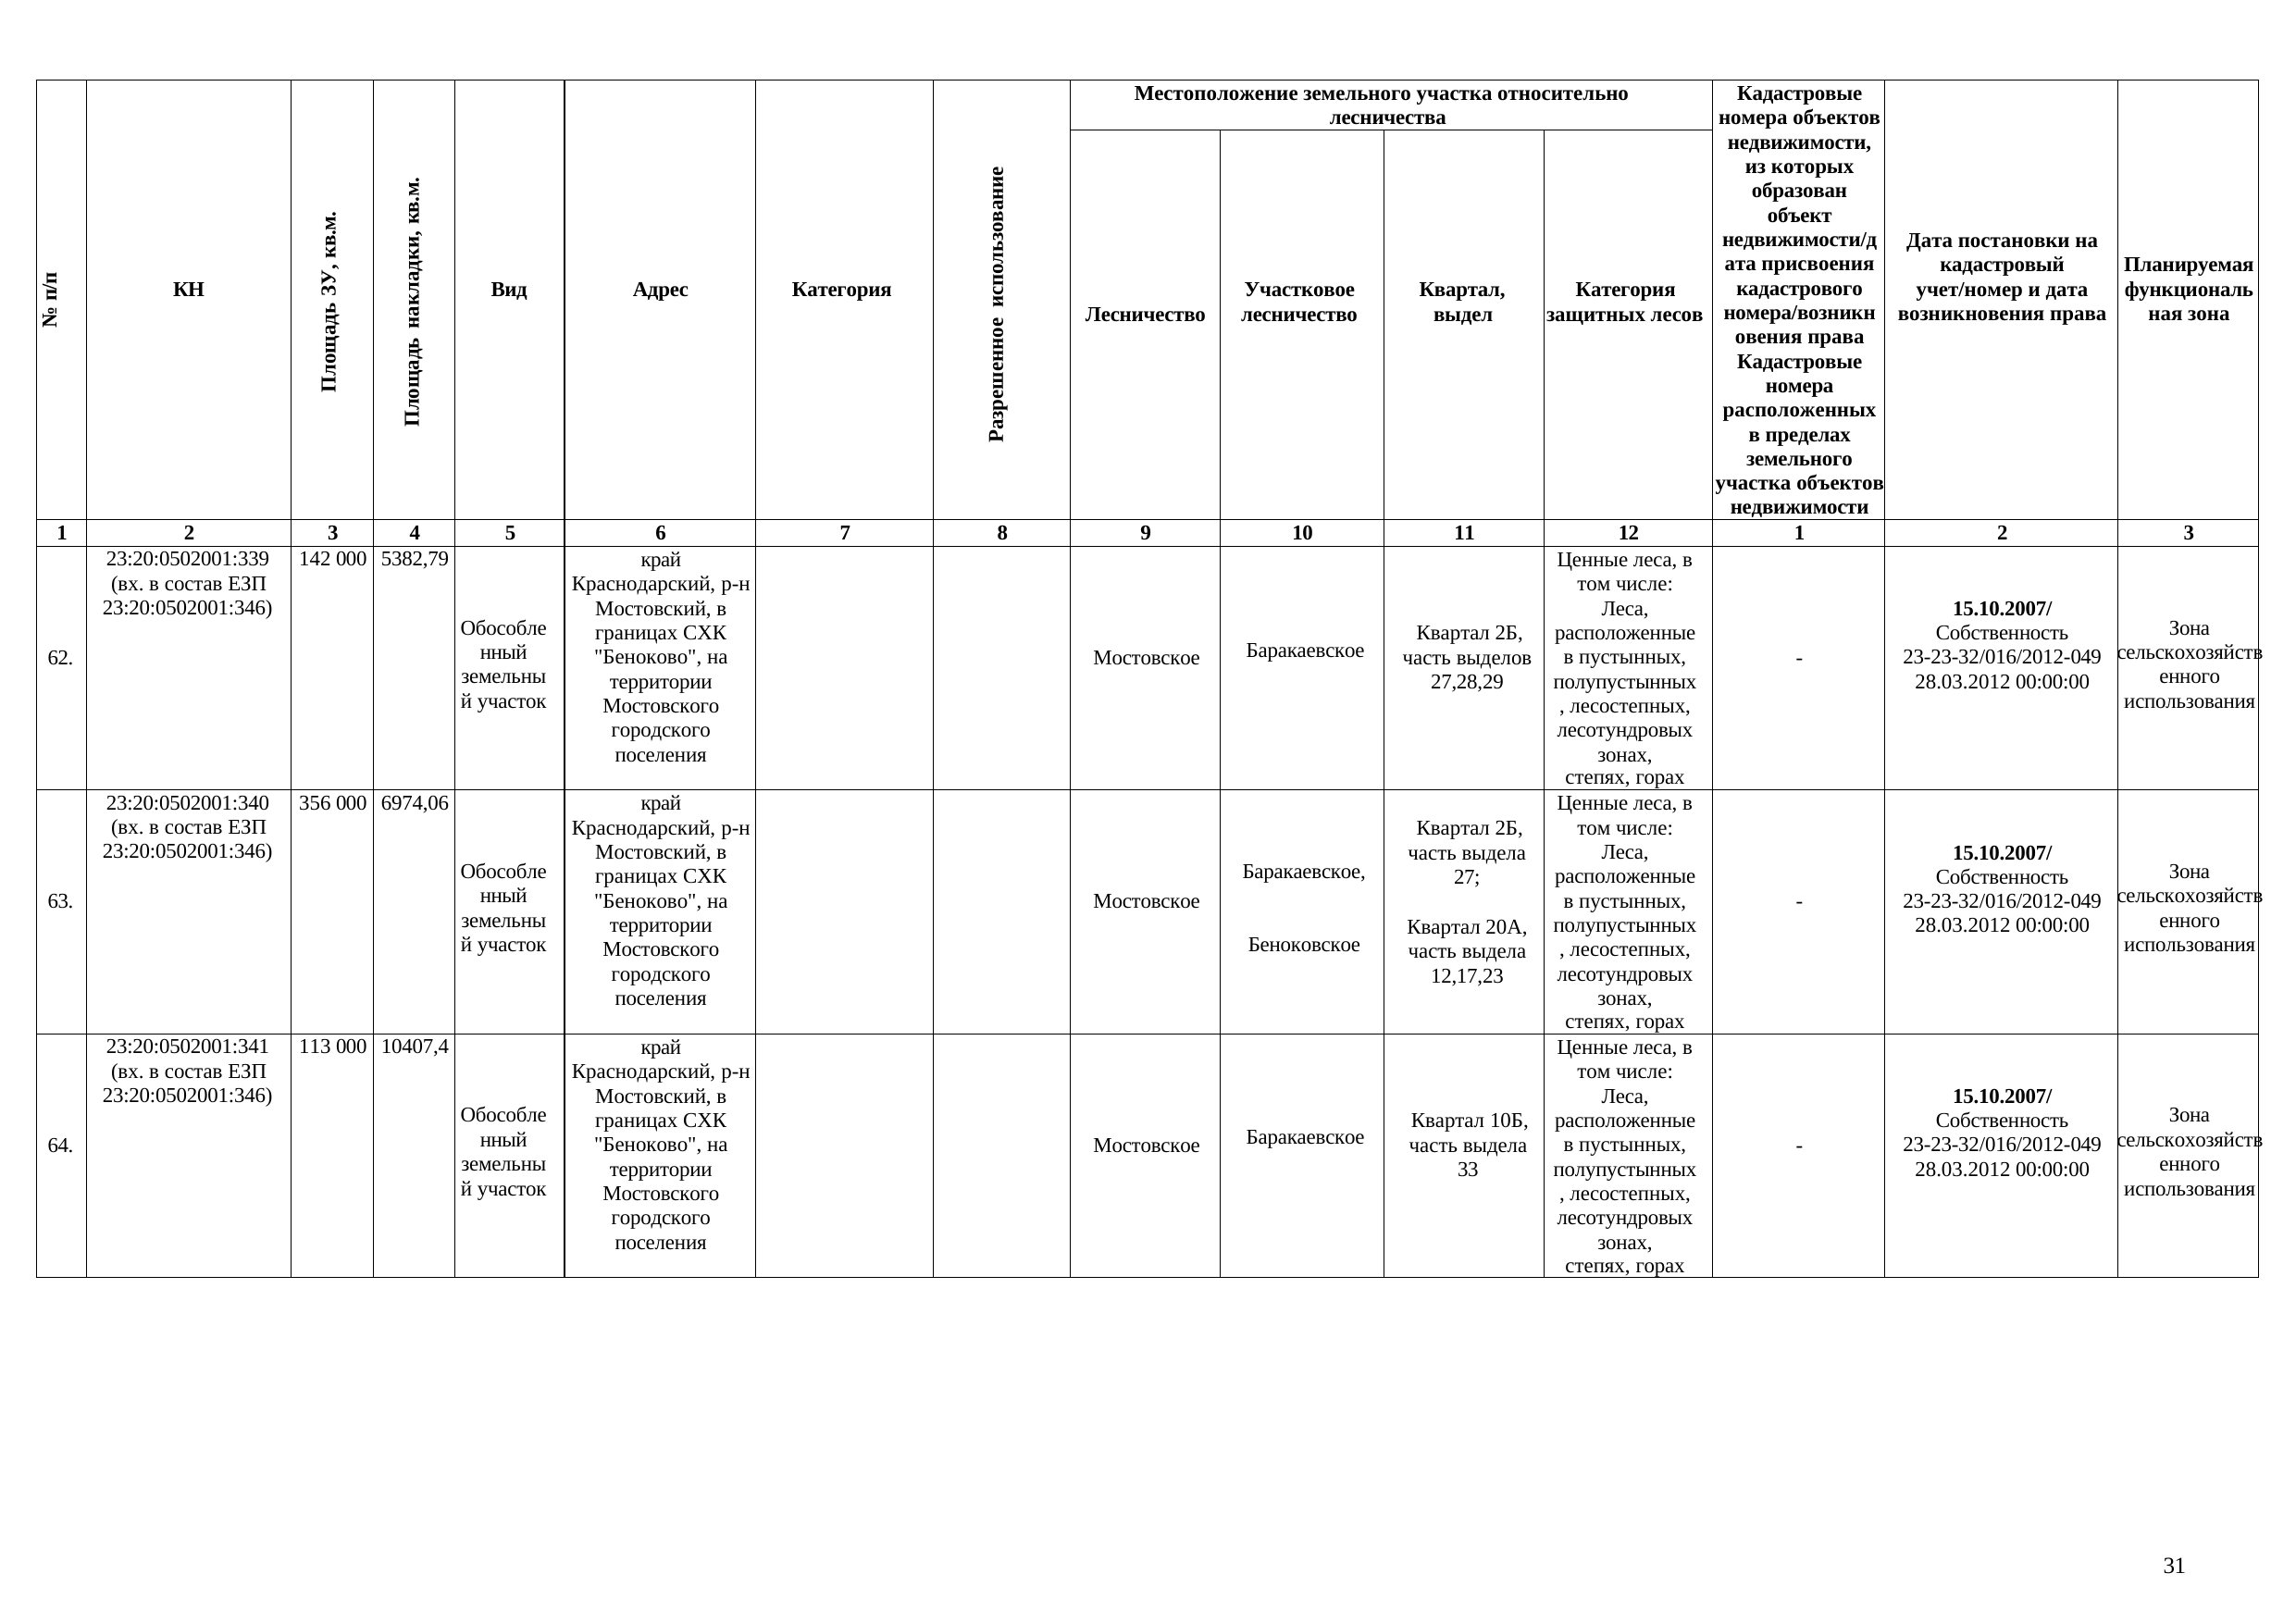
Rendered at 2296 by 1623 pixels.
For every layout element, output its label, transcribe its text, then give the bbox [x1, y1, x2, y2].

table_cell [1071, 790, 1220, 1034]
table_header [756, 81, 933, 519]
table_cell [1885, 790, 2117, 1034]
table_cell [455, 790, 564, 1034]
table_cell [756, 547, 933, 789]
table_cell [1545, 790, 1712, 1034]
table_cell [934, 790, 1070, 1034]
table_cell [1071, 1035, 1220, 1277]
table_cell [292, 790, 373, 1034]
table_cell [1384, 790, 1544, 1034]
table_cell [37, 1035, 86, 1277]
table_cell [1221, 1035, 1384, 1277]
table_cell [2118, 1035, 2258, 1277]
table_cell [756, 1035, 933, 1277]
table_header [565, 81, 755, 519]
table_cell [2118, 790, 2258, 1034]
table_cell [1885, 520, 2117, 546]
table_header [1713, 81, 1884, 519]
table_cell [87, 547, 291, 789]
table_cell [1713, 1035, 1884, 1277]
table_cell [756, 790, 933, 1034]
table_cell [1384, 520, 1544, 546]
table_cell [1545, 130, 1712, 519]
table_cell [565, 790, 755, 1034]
table_header № п/п [37, 81, 86, 519]
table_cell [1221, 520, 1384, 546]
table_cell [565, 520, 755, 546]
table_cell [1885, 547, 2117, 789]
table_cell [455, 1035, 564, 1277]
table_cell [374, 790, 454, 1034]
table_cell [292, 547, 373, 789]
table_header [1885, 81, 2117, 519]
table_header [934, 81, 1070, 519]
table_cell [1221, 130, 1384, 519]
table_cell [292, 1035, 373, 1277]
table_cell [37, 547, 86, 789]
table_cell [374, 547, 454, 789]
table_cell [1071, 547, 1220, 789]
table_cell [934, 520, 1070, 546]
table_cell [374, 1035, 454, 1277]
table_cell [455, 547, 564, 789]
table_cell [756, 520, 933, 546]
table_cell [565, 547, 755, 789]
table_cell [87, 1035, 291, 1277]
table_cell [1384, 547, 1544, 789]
table_header Площадь ЗУ, кв.м. [292, 81, 373, 519]
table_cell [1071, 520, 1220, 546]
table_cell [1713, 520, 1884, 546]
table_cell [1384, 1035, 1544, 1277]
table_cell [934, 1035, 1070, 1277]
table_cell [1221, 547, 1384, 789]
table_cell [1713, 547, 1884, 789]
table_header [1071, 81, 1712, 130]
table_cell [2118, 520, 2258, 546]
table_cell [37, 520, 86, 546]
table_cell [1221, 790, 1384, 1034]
table_header Площадь накладки, кв.м. [374, 81, 454, 519]
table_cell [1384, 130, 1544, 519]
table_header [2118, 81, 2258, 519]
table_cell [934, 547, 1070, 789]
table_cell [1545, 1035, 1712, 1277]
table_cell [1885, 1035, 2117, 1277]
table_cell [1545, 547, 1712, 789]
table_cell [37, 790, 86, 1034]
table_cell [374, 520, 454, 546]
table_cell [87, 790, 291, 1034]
table_header КН [87, 81, 291, 519]
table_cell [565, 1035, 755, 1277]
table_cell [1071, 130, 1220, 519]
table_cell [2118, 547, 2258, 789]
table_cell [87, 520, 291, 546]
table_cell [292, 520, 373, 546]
table_header Вид [455, 81, 564, 519]
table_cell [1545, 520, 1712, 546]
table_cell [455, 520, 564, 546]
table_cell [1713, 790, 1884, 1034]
